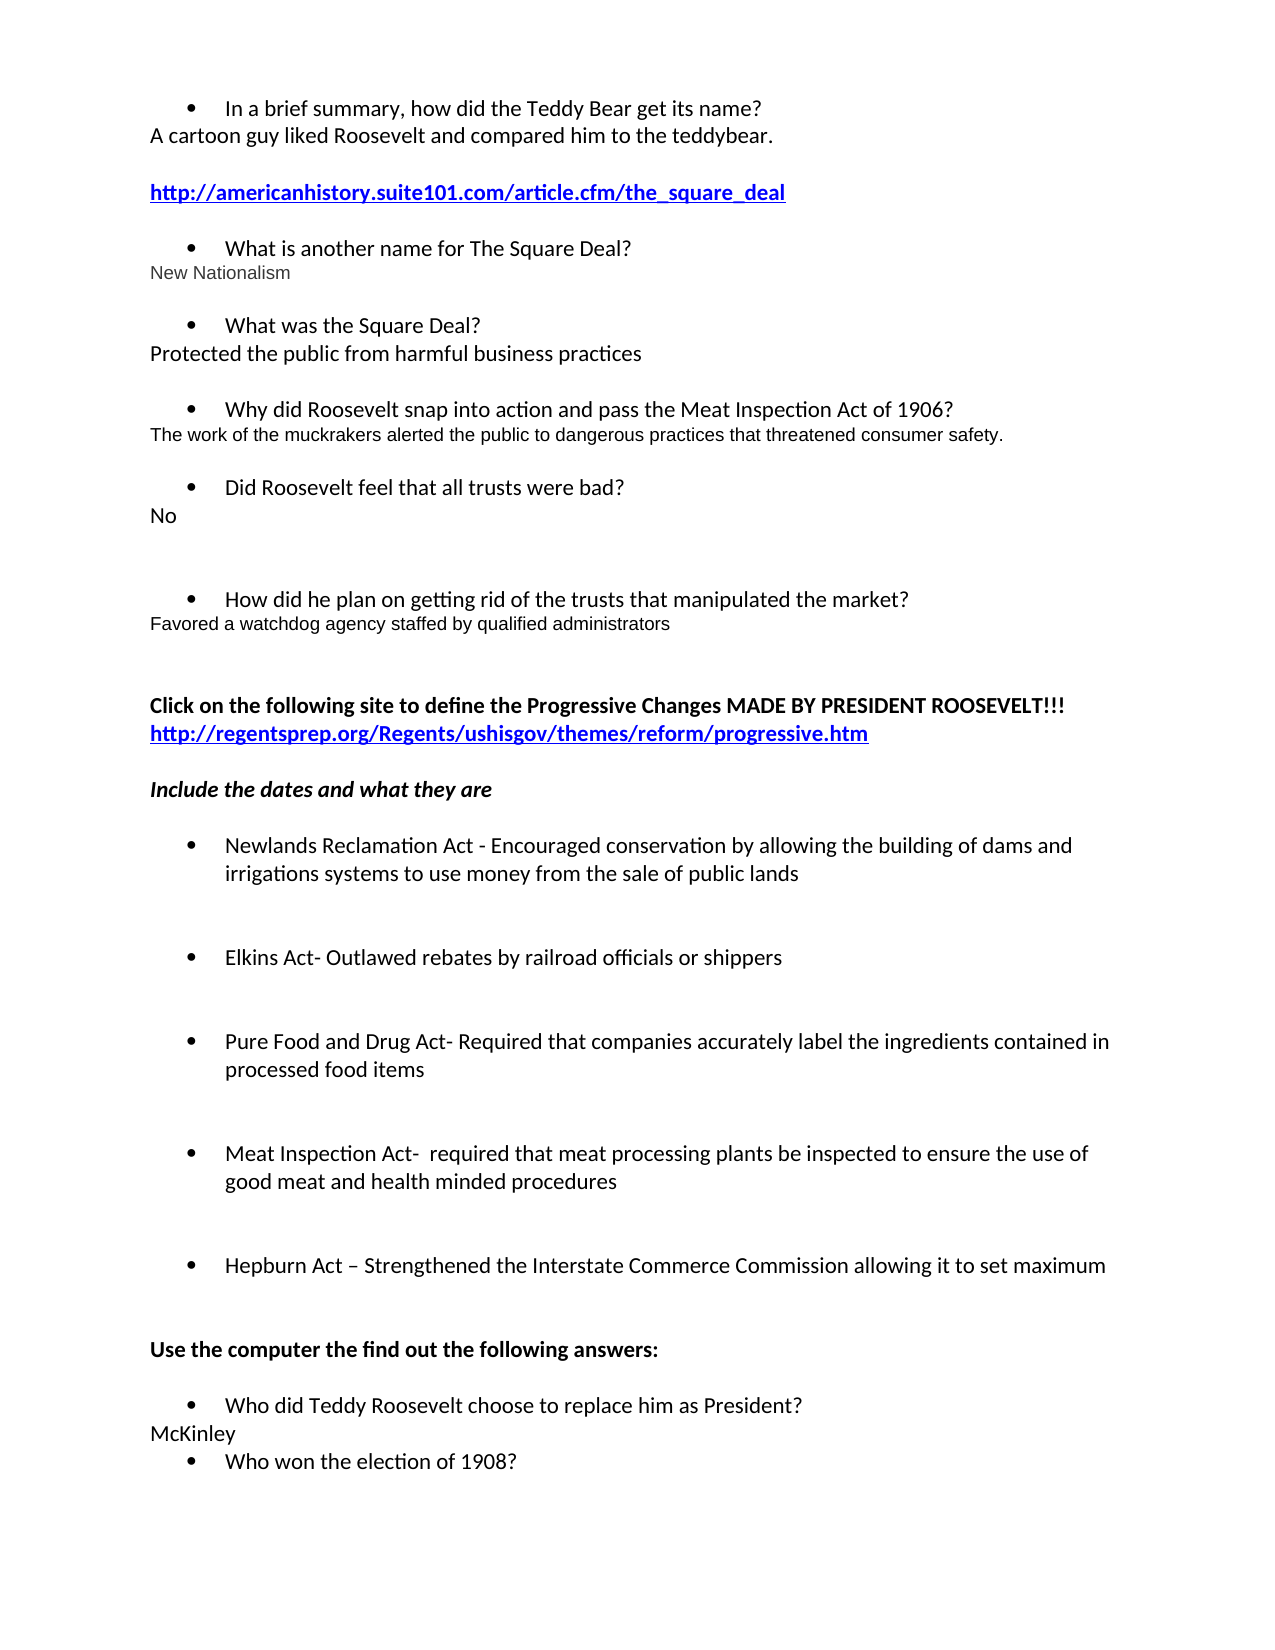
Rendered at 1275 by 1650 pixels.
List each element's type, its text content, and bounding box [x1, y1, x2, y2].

text http://regentsprep.org/Regents/ushisgov/themes/reform/progressive.htm [150, 719, 1125, 747]
list Did Roosevelt feel that all trusts were bad? [187, 473, 1125, 501]
text New Nationalism [150, 262, 1125, 283]
text Click on the following site to define the Progressive Changes MADE BY PRESIDENT ROOSEVELT!!! [150, 691, 1125, 719]
text Include the dates and what they are [150, 775, 1125, 803]
list Hepburn Act – Strengthened the Interstate Commerce Commission allowing it to set maximum [187, 1251, 1125, 1279]
list Who did Teddy Roosevelt choose to replace him as President? [187, 1391, 1125, 1419]
list Who won the election of 1908? [187, 1447, 1125, 1475]
list How did he plan on getting rid of the trusts that manipulated the market? [187, 585, 1125, 613]
list Elkins Act- Outlawed rebates by railroad officials or shippers [187, 943, 1125, 971]
list What was the Square Deal? [187, 311, 1125, 339]
text Favored a watchdog agency staffed by qualified administrators [150, 613, 1125, 663]
list In a brief summary, how did the Teddy Bear get its name? [187, 94, 1125, 122]
text No [150, 501, 1125, 529]
text A cartoon guy liked Roosevelt and compared him to the teddybear. [150, 122, 1125, 150]
text The work of the muckrakers alerted the public to dangerous practices that threatened consumer safety. [150, 423, 1125, 473]
text Protected the public from harmful business practices [150, 339, 1125, 367]
text McKinley [150, 1419, 1125, 1447]
list What is another name for The Square Deal? [187, 234, 1125, 262]
text Use the computer the find out the following answers: [150, 1335, 1125, 1363]
list Why did Roosevelt snap into action and pass the Meat Inspection Act of 1906? [187, 395, 1125, 423]
list Pure Food and Drug Act- Required that companies accurately label the ingredients contained in processed food items [187, 1027, 1125, 1083]
list Newlands Reclamation Act - Encouraged conservation by allowing the building of dams and irrigations systems to use money from the sale of public lands [187, 831, 1125, 887]
text http://americanhistory.suite101.com/article.cfm/the_square_deal [150, 178, 1125, 206]
list Meat Inspection Act- required that meat processing plants be inspected to ensure the use of good meat and health minded procedures [187, 1139, 1125, 1195]
